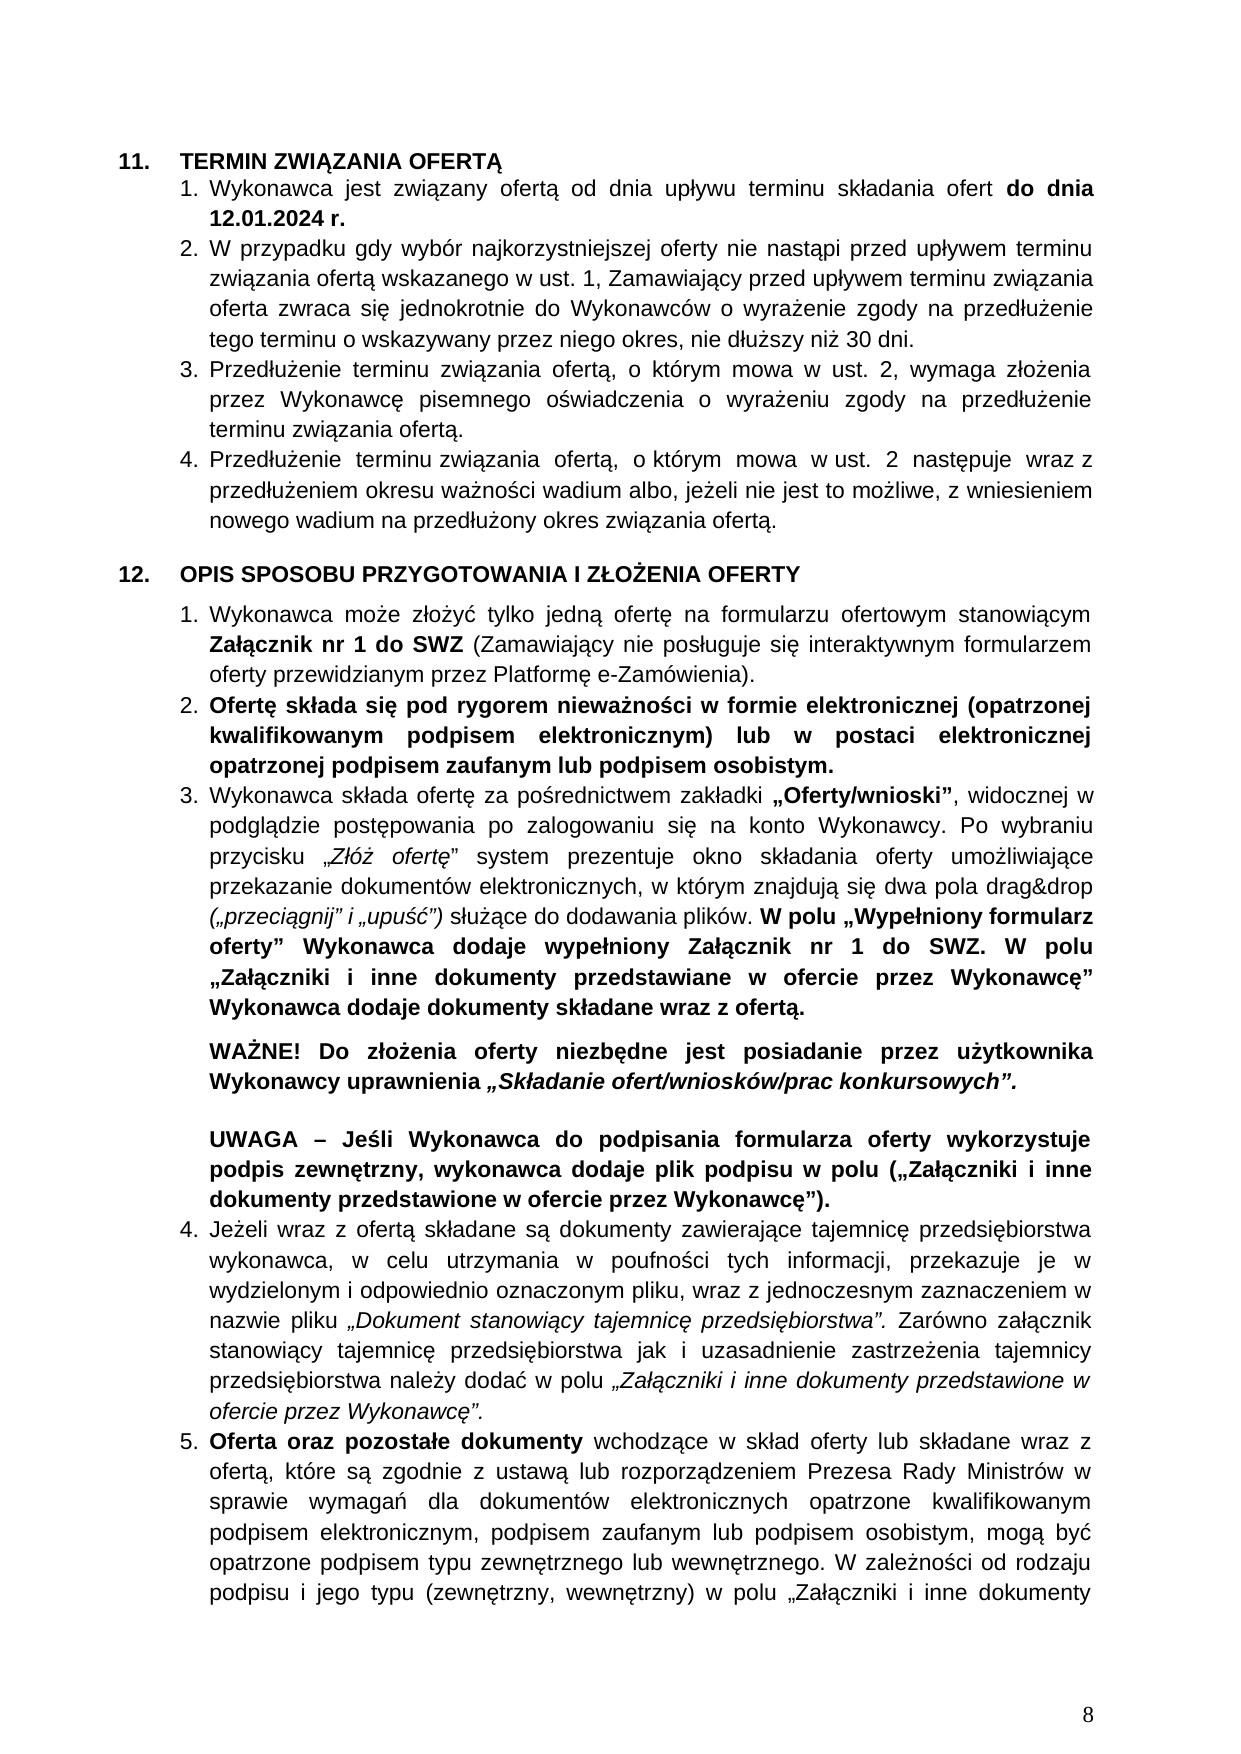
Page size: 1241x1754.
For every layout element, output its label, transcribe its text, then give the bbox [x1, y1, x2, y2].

list Wykonawca może złożyć tylko jedną ofertę na formularzu ofertowym stanowiącym Załącznik nr 1 do SWZ (Zamawiający nie posługuje się interaktywnym formularzem oferty przewidzianym przez Platformę e-Zamówienia). [179, 601, 1092, 688]
text WAŻNE! Do złożenia oferty niezbędne jest posiadanie przez użytkownika Wykonawcy uprawnienia „Składanie ofert/wniosków/prac konkursowych”. [209, 1038, 1094, 1094]
list Przedłużenie terminu związania ofertą, o którym mowa w ust. 2 następuje wraz z przedłużeniem okresu ważności wadium albo, jeżeli nie jest to możliwe, z wniesieniem nowego wadium na przedłużony okres związania ofertą. [179, 446, 1094, 533]
list Wykonawca składa ofertę za pośrednictwem zakładki „Oferty/wnioski”, widocznej w podglądzie postępowania po zalogowaniu się na konto Wykonawcy. Po wybraniu przycisku „Złóż ofertę” system prezentuje okno składania oferty umożliwiające przekazanie dokumentów elektronicznych, w którym znajdują się dwa pola drag&drop („przeciągnij” i „upuść”) służące do dodawania plików. W polu „Wypełniony formularz oferty” Wykonawca dodaje wypełniony Załącznik nr 1 do SWZ. W polu „Załączniki i inne dokumenty przedstawiane w ofercie przez Wykonawcę” Wykonawca dodaje dokumenty składane wraz z ofertą. [179, 782, 1094, 1020]
list TERMIN ZWIĄZANIA OFERTĄ [150, 148, 1094, 174]
list Jeżeli wraz z ofertą składane są dokumenty zawierające tajemnicę przedsiębiorstwa wykonawca, w celu utrzymania w poufności tych informacji, przekazuje je w wydzielonym i odpowiednio oznaczonym pliku, wraz z jednoczesnym zaznaczeniem w nazwie pliku „Dokument stanowiący tajemnicę przedsiębiorstwa”. Zarówno załącznik stanowiący tajemnicę przedsiębiorstwa jak i uzasadnienie zastrzeżenia tajemnicy przedsiębiorstwa należy dodać w polu „Załączniki i inne dokumenty przedstawione w ofercie przez Wykonawcę”. [179, 1216, 1092, 1424]
list Przedłużenie terminu związania ofertą, o którym mowa w ust. 2, wymaga złożenia przez Wykonawcę pisemnego oświadczenia o wyrażeniu zgody na przedłużenie terminu związania ofertą. [179, 356, 1092, 443]
text UWAGA – Jeśli Wykonawca do podpisania formularza oferty wykorzystuje podpis zewnętrzny, wykonawca dodaje plik podpisu w polu („Załączniki i inne dokumenty przedstawione w ofercie przez Wykonawcę”). [209, 1126, 1092, 1212]
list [179, 1428, 1092, 1605]
list Wykonawca jest związany ofertą od dnia upływu terminu składania ofert do dnia 12.01.2024 r. [179, 174, 1094, 231]
list OPIS SPOSOBU PRZYGOTOWANIA I ZŁOŻENIA OFERTY [150, 561, 1094, 587]
list Ofertę składa się pod rygorem nieważności w formie elektronicznej (opatrzonej kwalifikowanym podpisem elektronicznym) lub w postaci elektronicznej opatrzonej podpisem zaufanym lub podpisem osobistym. [179, 692, 1092, 778]
list W przypadku gdy wybór najkorzystniejszej oferty nie nastąpi przed upływem terminu związania ofertą wskazanego w ust. 1, Zamawiający przed upływem terminu związania oferta zwraca się jednokrotnie do Wykonawców o wyrażenie zgody na przedłużenie tego terminu o wskazywany przez niego okres, nie dłuższy niż 30 dni. [179, 235, 1094, 352]
